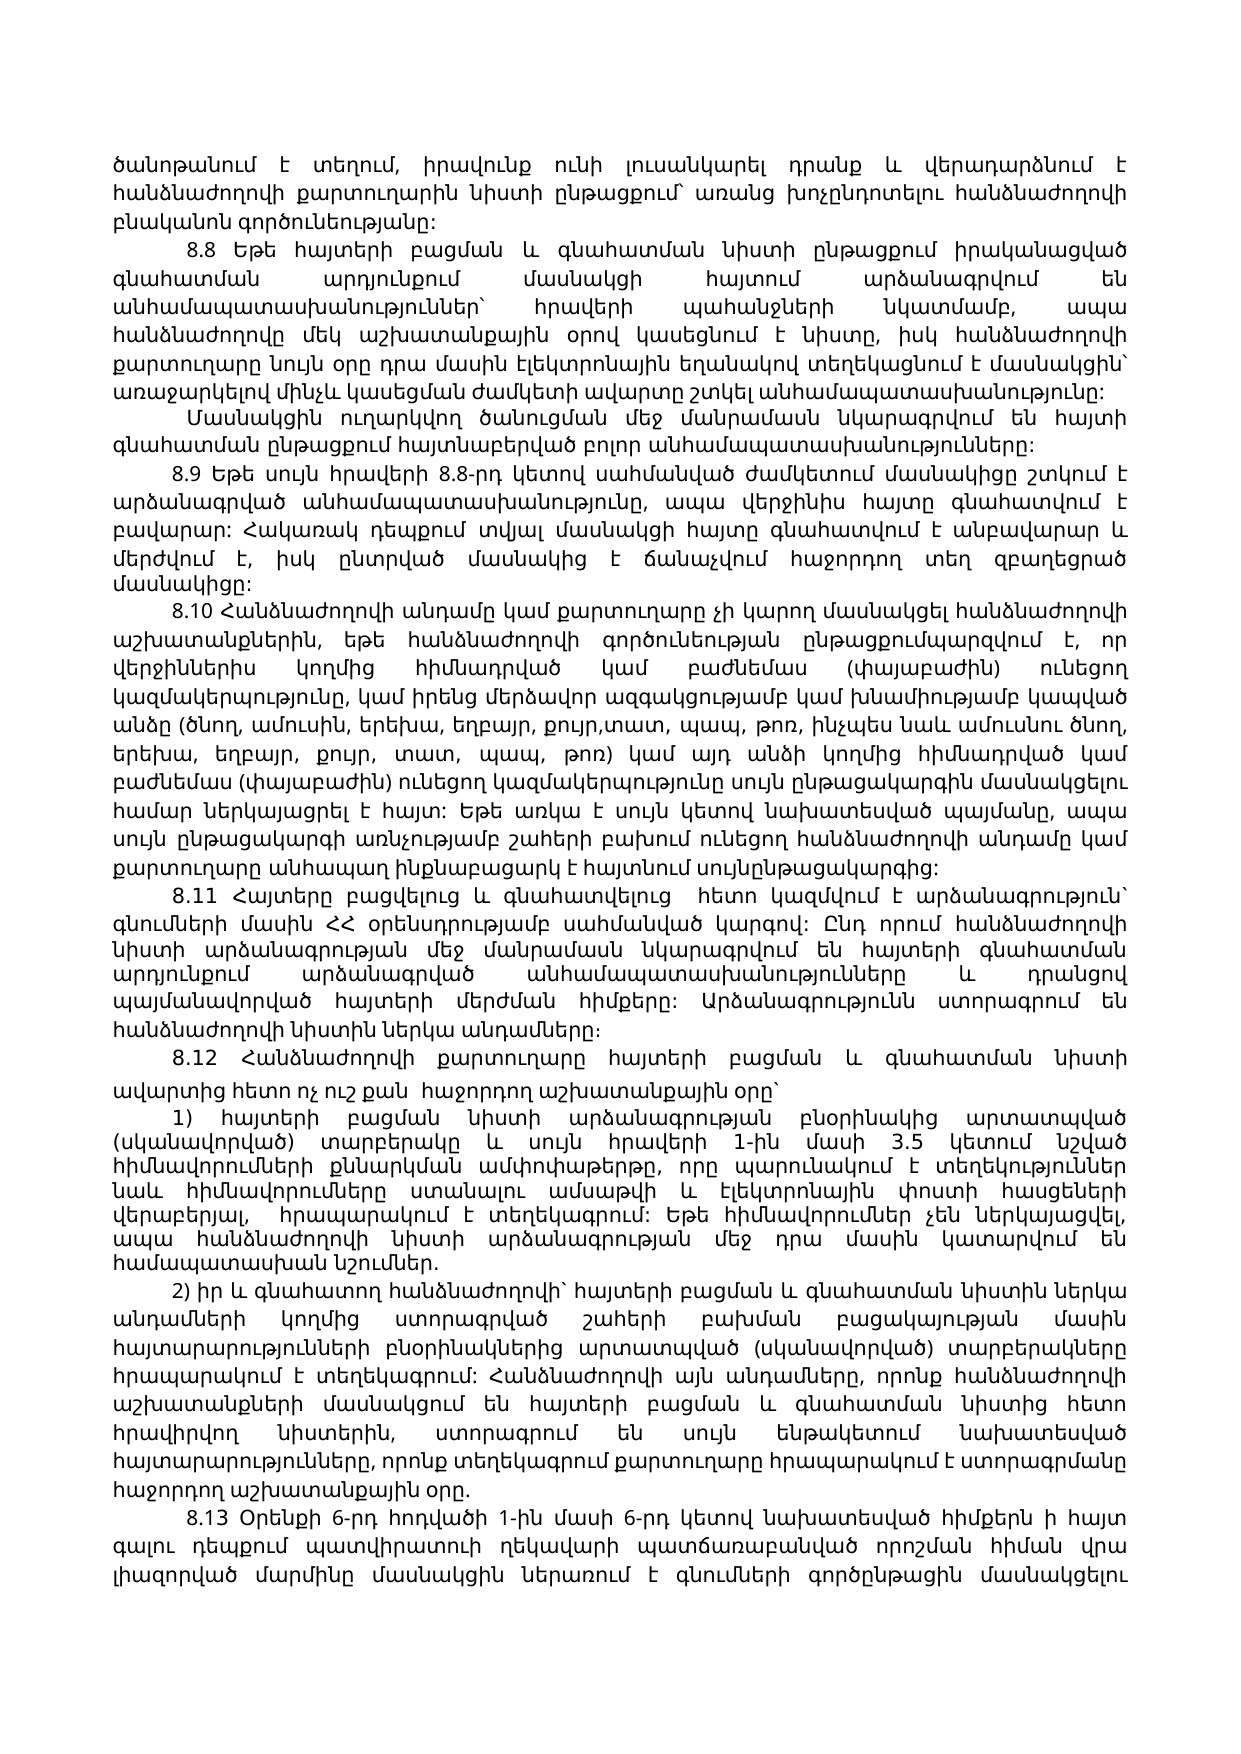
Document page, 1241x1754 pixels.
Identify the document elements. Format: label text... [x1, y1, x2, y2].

text 8.9 Եթե սույն հրավերի 8.8-րդ կետով սահմանված ժամկետում մասնակիցը շտկում է արձանագրված անհամապատասխանությունը, ապա վերջինիս հայտը գնահատվում է բավարար: Հակառակ դեպքում տվյալ մասնակցի հայտը գնահատվում է անբավարար և մերժվում է, իսկ ընտրված մասնակից է ճանաչվում հաջորդող տեղ զբաղեցրած մասնակիցը: [112, 459, 1128, 597]
text 1) հայտերի բացման նիստի արձանագրության բնօրինակից արտատպված (սկանավորված) տարբերակը և սույն հրավերի 1-ին մասի 3.5 կետում նշված հիմնավորումների քննարկման ամփոփաթերթը, որը պարունակում է տեղեկություններ նաև հիմնավորումները ստանալու ամսաթվի և էլեկտրոնային փոստի հասցեների վերաբերյալ, հրապարակում է տեղեկագրում: Եթե հիմնավորումներ չեն ներկայացվել, ապա հանձնաժողովի նիստի արձանագրության մեջ դրա մասին կատարվում են համապատասխան նշումներ. [112, 1106, 1128, 1276]
text 2) իր և գնահատող հանձնաժողովի` հայտերի բացման և գնահատման նիստին ներկա անդամների կողմից ստորագրված շահերի բախման բացակայության մասին հայտարարությունների բնօրինակներից արտատպված (սկանավորված) տարբերակները հրապարակում է տեղեկագրում: Հանձնաժողովի այն անդամները, որոնք հանձնաժողովի աշխատանքների մասնակցում են հայտերի բացման և գնահատման նիստից հետո հրավիրվող նիստերին, ստորագրում են սույն ենթակետում նախատեսված հայտարարությունները, որոնք տեղեկագրում քարտուղարը հրապարակում է ստորագրմանը հաջորդող աշխատանքային օրը. [112, 1276, 1128, 1503]
text 8.10 Հանձնաժողովի անդամը կամ քարտուղարը չի կարող մասնակցել հանձնաժողովի աշխատանքներին, եթե հանձնաժողովի գործունեության ընթացքումպարզվում է, որ վերջիններիս կողմից հիմնադրված կամ բաժնեմաս (փայաբաժին) ունեցող կազմակերպությունը, կամ իրենց մերձավոր ազգակցությամբ կամ խնամիությամբ կապված անձը (ծնող, ամուսին, երեխա, եղբայր, քույր,տատ, պապ, թոռ, ինչպես նաև ամուսնու ծնող, երեխա, եղբայր, քույր, տատ, պապ, թոռ) կամ այդ անձի կողմից հիմնադրված կամ բաժնեմաս (փայաբաժին) ունեցող կազմակերպությունը սույն ընթացակարգին մասնակցելու համար ներկայացրել է հայտ: Եթե առկա է սույն կետով նախատեսված պայմանը, ապա սույն ընթացակարգի առնչությամբ շահերի բախում ունեցող հանձնաժողովի անդամը կամ քարտուղարը անհապաղ ինքնաբացարկ է հայտնում սույնընթացակարգից: [112, 597, 1128, 881]
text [112, 1503, 1128, 1588]
text 8.8 Եթե հայտերի բացման և գնահատման նիստի ընթացքում իրականացված գնահատման արդյունքում մասնակցի հայտում արձանագրվում են անհամապատասխանություններ՝ հրավերի պահանջների նկատմամբ, ապա հանձնաժողովը մեկ աշխատանքային օրով կասեցնում է նիստը, իսկ հանձնաժողովի քարտուղարը նույն օրը դրա մասին էլեկտրոնային եղանակով տեղեկացնում է մասնակցին՝ առաջարկելով մինչև կասեցման ժամկետի ավարտը շտկել անհամապատասխանությունը: [112, 235, 1128, 406]
text Մասնակցին ուղարկվող ծանուցման մեջ մանրամասն նկարագրվում են հայտի գնահատման ընթացքում հայտնաբերված բոլոր անհամապատասխանությունները: [112, 406, 1128, 459]
text 8.12 Հանձնաժողովի քարտուղարը հայտերի բացման և գնահատման նիստի ավարտից հետո ոչ ուշ քան հաջորդող աշխատանքային օրը` [112, 1043, 1128, 1106]
text 8.11 Հայտերը բացվելուց և գնահատվելուց հետո կազմվում է արձանագրություն` գնումների մասին ՀՀ օրենսդրությամբ սահմանված կարգով: Ընդ որում հանձնաժողովի նիստի արձանագրության մեջ մանրամասն նկարագրվում են հայտերի գնահատման արդյունքում արձանագրված անհամապատասխանությունները և դրանցով պայմանավորված հայտերի մերժման հիմքերը: Արձանագրությունն ստորագրում են հանձնաժողովի նիստին ներկա անդամները։ [112, 881, 1128, 1043]
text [112, 150, 1128, 235]
